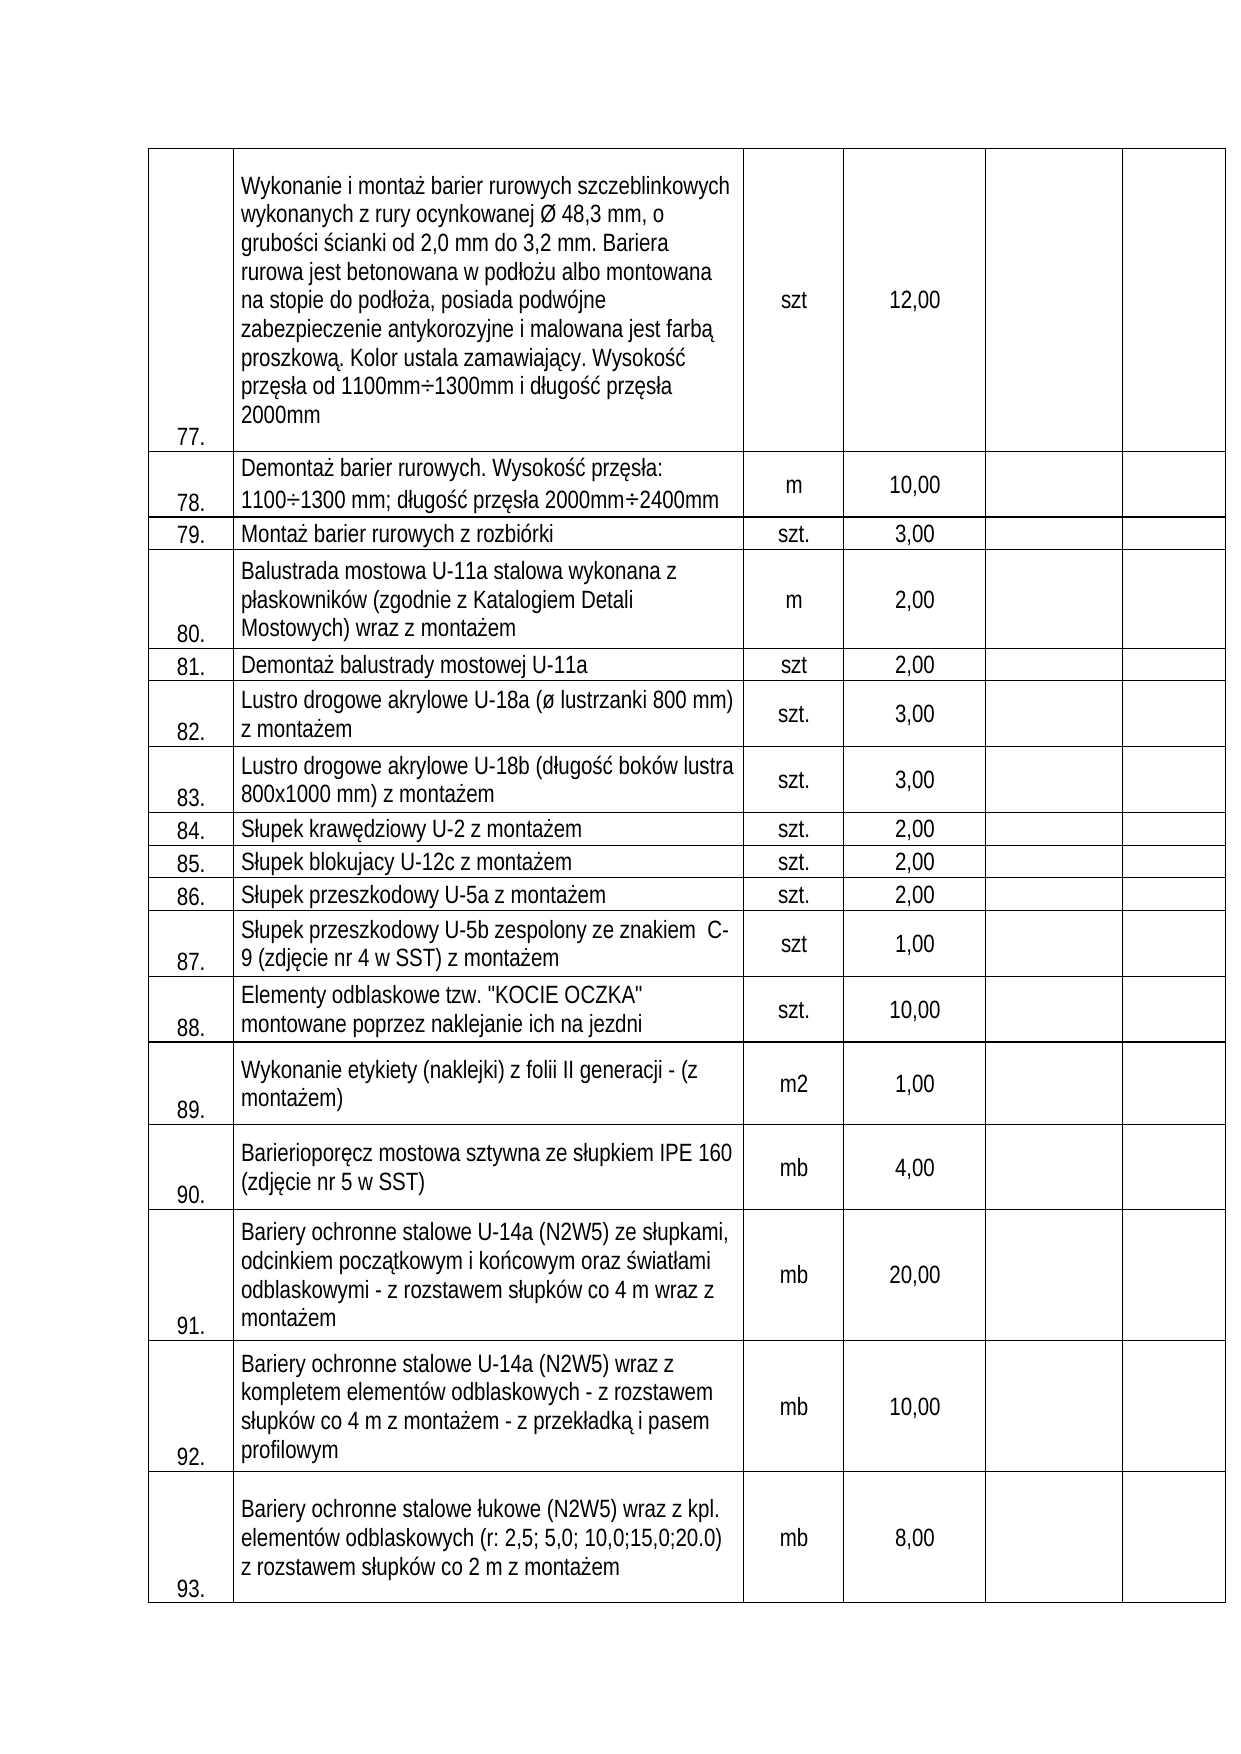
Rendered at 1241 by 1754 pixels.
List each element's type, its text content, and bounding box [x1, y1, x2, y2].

table_cell Lustro drogowe akrylowe U-18b (długość boków lustra 800x1000 mm) z montażem [234, 747, 743, 812]
table_cell [986, 1125, 1122, 1208]
table_cell mb [744, 1210, 843, 1340]
table_cell szt. [744, 518, 843, 549]
table_cell 89. [149, 1043, 233, 1124]
table_cell Wykonanie i montaż barier rurowych szczeblinkowych wykonanych z rury ocynkowanej Ø 48,3 mm, o grubości ścianki od 2,0 mm do 3,2 mm. Bariera rurowa jest betonowana w podłożu albo montowana na stopie do podłoża, posiada podwójne zabezpieczenie antykorozyjne i malowana jest farbą proszkową. Kolor ustala zamawiający. Wysokość przęsła od 1100mm÷1300mm i długość przęsła 2000mm [234, 149, 743, 451]
table_cell Słupek krawędziowy U-2 z montażem [234, 813, 743, 844]
table_cell Demontaż barier rurowych. Wysokość przęsła: 1100÷1300 mm; długość przęsła 2000mm÷2400mm [234, 452, 743, 516]
table_cell 80. [149, 550, 233, 648]
table_cell 3,00 [844, 518, 985, 549]
table_cell szt [744, 149, 843, 451]
table_cell 10,00 [844, 1341, 985, 1471]
table_cell mb [744, 1125, 843, 1208]
table_cell [986, 846, 1122, 877]
table_cell m2 [744, 1043, 843, 1124]
table_cell 3,00 [844, 681, 985, 746]
table_cell [986, 149, 1122, 451]
table_cell [986, 550, 1122, 648]
table_cell [1123, 1043, 1225, 1124]
table_cell [986, 1341, 1122, 1471]
table_cell Bariery ochronne stalowe łukowe (N2W5) wraz z kpl. elementów odblaskowych (r: 2,5; 5,0; 10,0;15,0;20.0) z rozstawem słupków co 2 m z montażem [234, 1472, 743, 1602]
table_cell Słupek blokujacy U-12c z montażem [234, 846, 743, 877]
table_cell 79. [149, 518, 233, 549]
table_cell Montaż barier rurowych z rozbiórki [234, 518, 743, 549]
table_cell [986, 649, 1122, 680]
table_cell [1123, 550, 1225, 648]
table_cell [1123, 1341, 1225, 1471]
table_cell [1123, 1472, 1225, 1602]
table_cell [986, 452, 1122, 516]
table_cell 10,00 [844, 452, 985, 516]
table_cell [1123, 149, 1225, 451]
table_cell [986, 518, 1122, 549]
table_cell szt [744, 649, 843, 680]
table_cell Balustrada mostowa U-11a stalowa wykonana z płaskowników (zgodnie z Katalogiem Detali Mostowych) wraz z montażem [234, 550, 743, 648]
table_cell szt. [744, 681, 843, 746]
table_cell 92. [149, 1341, 233, 1471]
table_cell [986, 911, 1122, 976]
table_cell [986, 747, 1122, 812]
table_cell 85. [149, 846, 233, 877]
table_cell [1123, 747, 1225, 812]
table_cell 2,00 [844, 550, 985, 648]
table_cell 84. [149, 813, 233, 844]
table_cell 3,00 [844, 747, 985, 812]
table_cell [986, 977, 1122, 1041]
table_cell szt. [744, 813, 843, 844]
table_cell [1123, 878, 1225, 910]
table_cell 87. [149, 911, 233, 976]
table_cell 2,00 [844, 649, 985, 680]
table_cell 1,00 [844, 911, 985, 976]
table_cell [986, 1043, 1122, 1124]
table_cell [986, 878, 1122, 910]
table_cell [986, 813, 1122, 844]
table_cell szt. [744, 977, 843, 1041]
table_cell [1123, 518, 1225, 549]
table_cell 83. [149, 747, 233, 812]
table_cell 8,00 [844, 1472, 985, 1602]
table_cell 10,00 [844, 977, 985, 1041]
table_cell [1123, 977, 1225, 1041]
table_cell 2,00 [844, 846, 985, 877]
table_cell [1123, 813, 1225, 844]
table_cell 77. [149, 149, 233, 451]
table_cell Bariery ochronne stalowe U-14a (N2W5) wraz z kompletem elementów odblaskowych - z rozstawem słupków co 4 m z montażem - z przekładką i pasem profilowym [234, 1341, 743, 1471]
table_cell Słupek przeszkodowy U-5a z montażem [234, 878, 743, 910]
table_cell m [744, 452, 843, 516]
table_cell Wykonanie etykiety (naklejki) z folii II generacji - (z montażem) [234, 1043, 743, 1124]
table_cell 93. [149, 1472, 233, 1602]
table_cell 78. [149, 452, 233, 516]
table_cell Bariery ochronne stalowe U-14a (N2W5) ze słupkami, odcinkiem początkowym i końcowym oraz światłami odblaskowymi - z rozstawem słupków co 4 m wraz z montażem [234, 1210, 743, 1340]
table_cell 82. [149, 681, 233, 746]
table_cell 91. [149, 1210, 233, 1340]
table_cell mb [744, 1472, 843, 1602]
table_cell Słupek przeszkodowy U-5b zespolony ze znakiem C-9 (zdjęcie nr 4 w SST) z montażem [234, 911, 743, 976]
table_cell szt. [744, 846, 843, 877]
table_cell 4,00 [844, 1125, 985, 1208]
table_cell 1,00 [844, 1043, 985, 1124]
table_cell [1123, 911, 1225, 976]
table_cell 81. [149, 649, 233, 680]
table_cell mb [744, 1341, 843, 1471]
table_cell m [744, 550, 843, 648]
table_cell [1123, 846, 1225, 877]
table_cell szt. [744, 878, 843, 910]
table_cell [1123, 681, 1225, 746]
table_cell 88. [149, 977, 233, 1041]
table_cell [1123, 649, 1225, 680]
table_cell 20,00 [844, 1210, 985, 1340]
table_cell 2,00 [844, 813, 985, 844]
table_cell [1123, 452, 1225, 516]
table_cell Elementy odblaskowe tzw. "KOCIE OCZKA" montowane poprzez naklejanie ich na jezdni [234, 977, 743, 1041]
table_cell 2,00 [844, 878, 985, 910]
table_cell [1123, 1125, 1225, 1208]
table_cell [986, 681, 1122, 746]
table_cell 86. [149, 878, 233, 910]
table_cell szt. [744, 747, 843, 812]
table_cell [986, 1472, 1122, 1602]
table_cell Lustro drogowe akrylowe U-18a (ø lustrzanki 800 mm) z montażem [234, 681, 743, 746]
table_cell Demontaż balustrady mostowej U-11a [234, 649, 743, 680]
table_cell 90. [149, 1125, 233, 1208]
table_cell [986, 1210, 1122, 1340]
table_cell [1123, 1210, 1225, 1340]
table_cell Barierioporęcz mostowa sztywna ze słupkiem IPE 160 (zdjęcie nr 5 w SST) [234, 1125, 743, 1208]
table_cell szt [744, 911, 843, 976]
table_cell 12,00 [844, 149, 985, 451]
